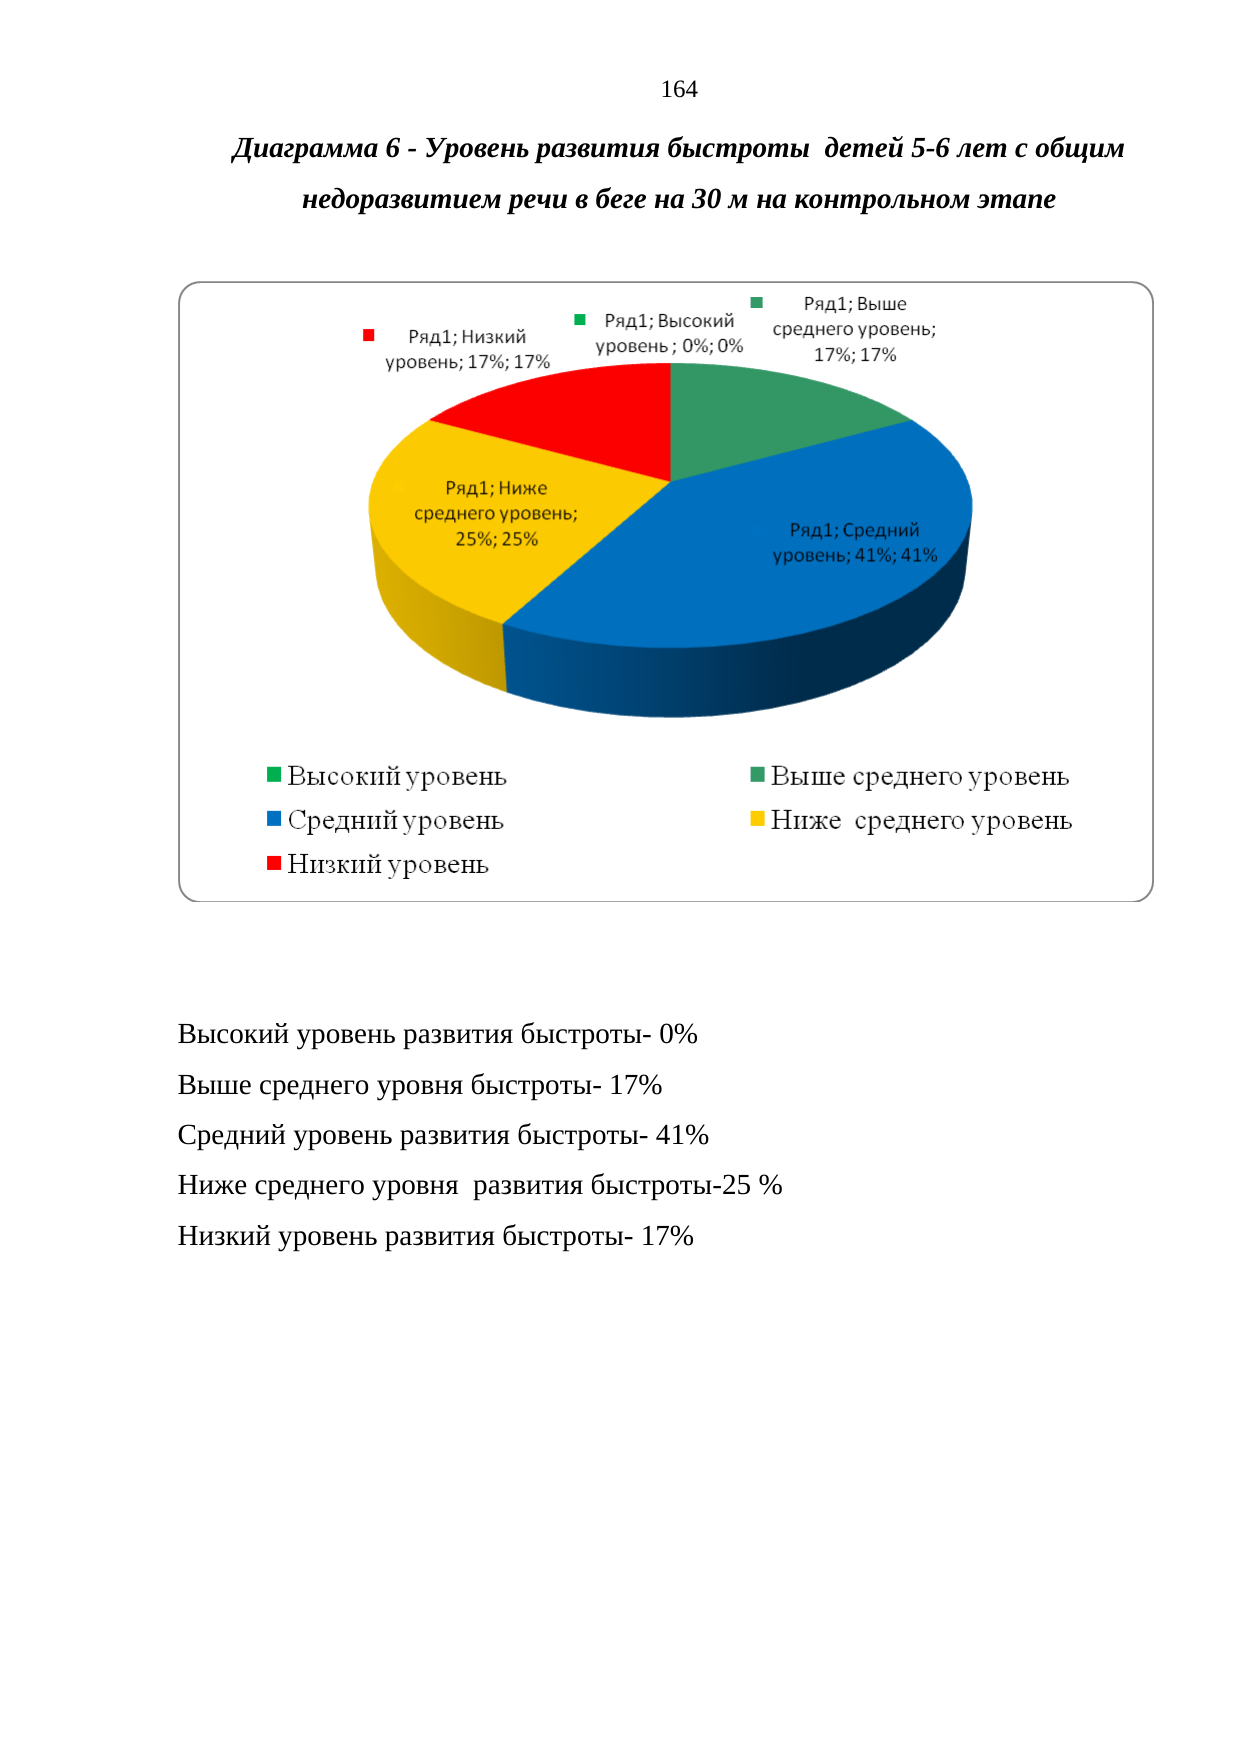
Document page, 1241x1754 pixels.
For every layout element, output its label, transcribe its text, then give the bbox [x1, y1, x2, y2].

text Высокий уровень развития быстроты- 0% [177, 1017, 1181, 1050]
text Диаграмма 6 - Уровень развития быстроты детей 5-6 лет с общим недоразвитием речи в беге на 30 м на контрольном этапе [177, 131, 1181, 214]
text Выше среднего уровня быстроты- 17% [177, 1067, 1181, 1100]
text Низкий уровень развития быстроты- 17% [177, 1218, 1181, 1251]
text Ниже среднего уровня развития быстроты-25 % [177, 1167, 1181, 1201]
picture [177, 281, 1154, 902]
text Средний уровень развития быстроты- 41% [177, 1117, 1181, 1151]
